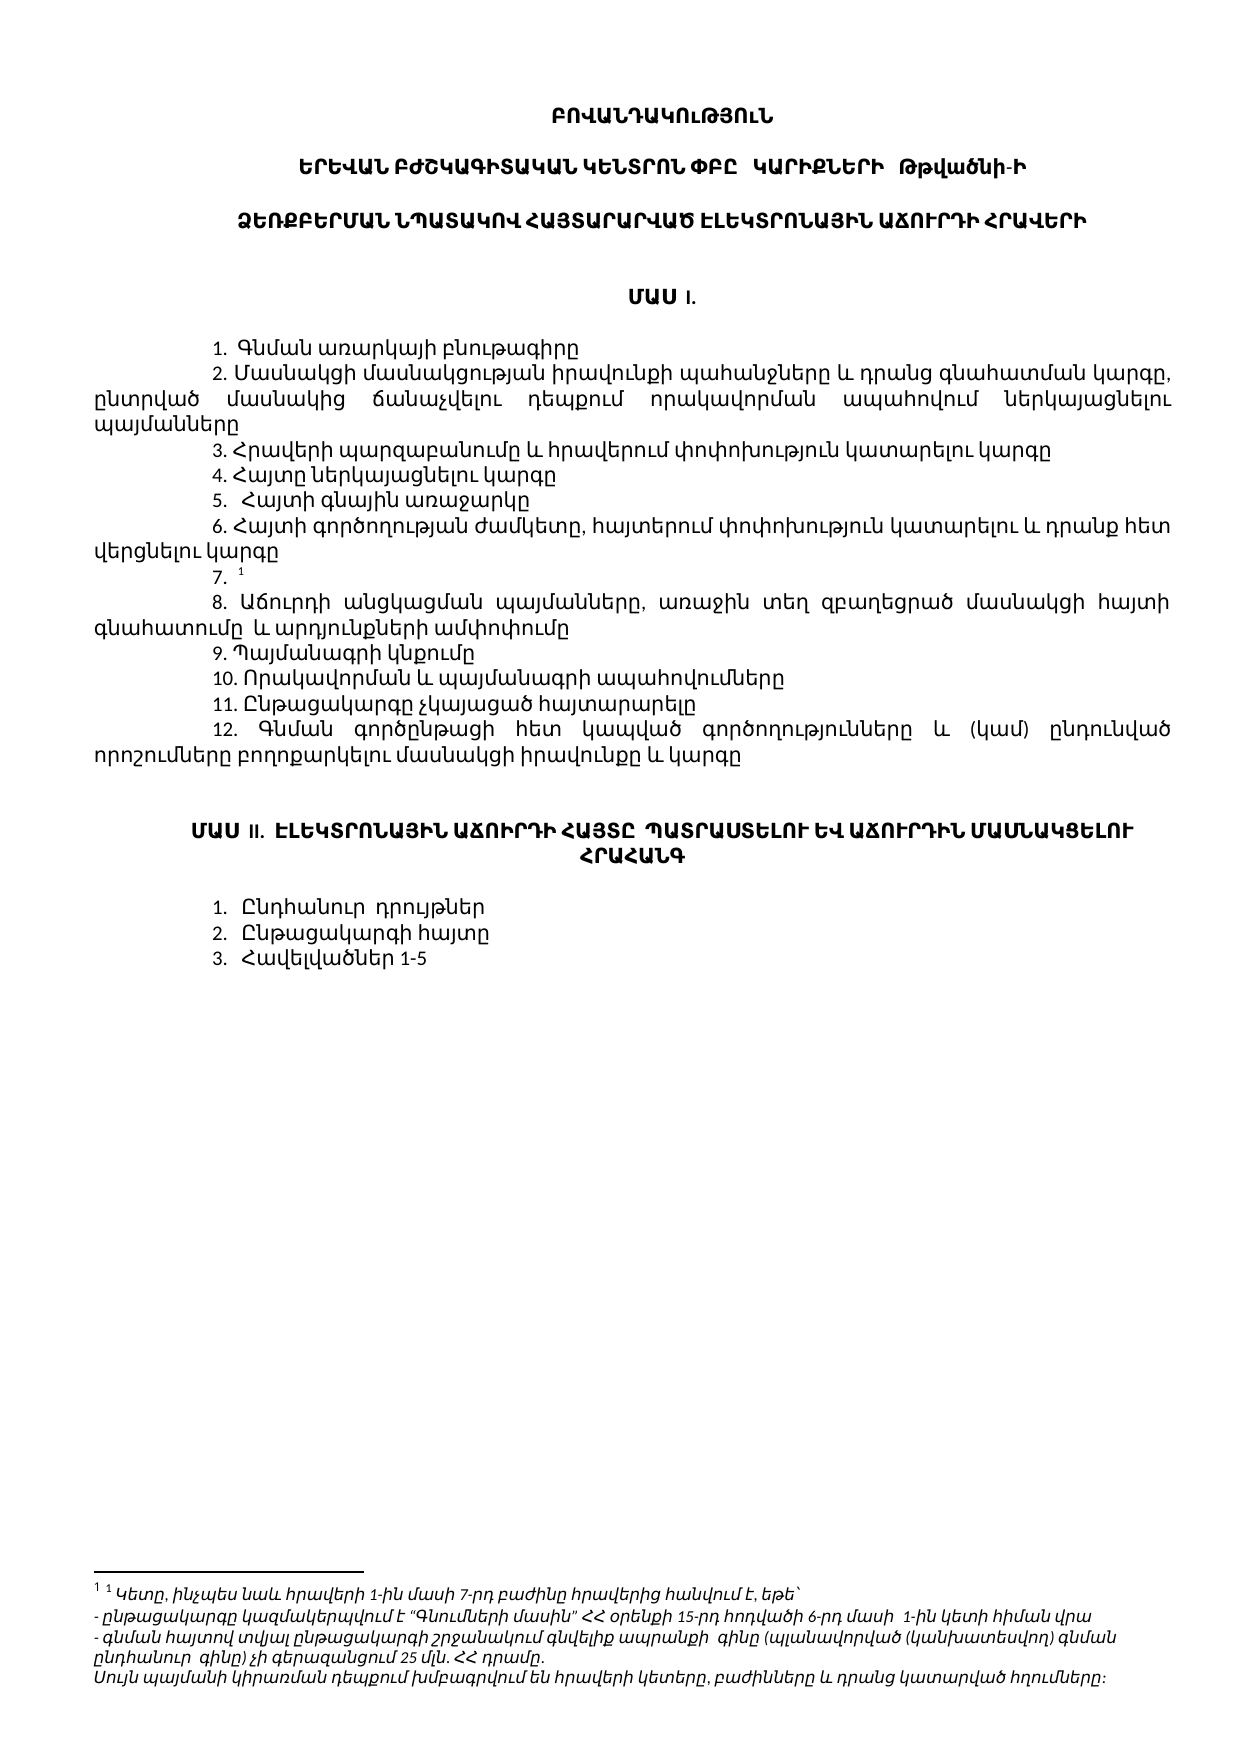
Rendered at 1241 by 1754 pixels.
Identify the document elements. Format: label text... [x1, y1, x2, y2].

text 3. Հավելվածներ 1-5 [94, 945, 1171, 971]
text ԵՐԵՎԱՆ ԲԺՇԿԱԳԻՏԱԿԱՆ ԿԵՆՏՐՈՆ ՓԲԸ ԿԱՐԻՔՆԵՐԻ Թթվածնի-Ի [94, 154, 1171, 179]
text 9. Պայմանագրի կնքումը [94, 640, 1171, 666]
text 8. Աճուրդի անցկացման պայմանները, առաջին տեղ զբաղեցրած մասնակցի հայտի գնահատումը և արդյունքների ամփոփումը [94, 589, 1171, 640]
text 12. Գնման գործընթացի հետ կապված գործողությունները և (կամ) ընդունված որոշումները բողոքարկելու մասնակցի իրավունքը և կարգը [94, 716, 1171, 767]
text ՄԱՍ II. ԷԼԵԿՏՐՈՆԱՅԻՆ ԱՃՈԻՐԴԻ ՀԱՅՏԸ ՊԱՏՐԱՍՏԵԼՈՒ ԵՎ ԱՃՈՒՐԴԻՆ ՄԱՍՆԱԿՑԵԼՈՒ ՀՐԱՀԱՆԳ [94, 818, 1171, 869]
text 3. Հրավերի պարզաբանումը և հրավերում փոփոխություն կատարելու կարգը [94, 437, 1171, 462]
text 10. Որակավորման և պայմանագրի ապահովումները [94, 666, 1171, 691]
text 6. Հայտի գործողության ժամկետը, հայտերում փոփոխություն կատարելու և դրանք հետ վերցնելու կարգը [94, 513, 1171, 564]
text ՁԵՌՔԲԵՐՄԱՆ ՆՊԱՏԱԿՈՎ ՀԱՅՏԱՐԱՐՎԱԾ ԷԼԵԿՏՐՈՆԱՅԻՆ ԱՃՈՒՐԴԻ ՀՐԱՎԵՐԻ [94, 208, 1171, 233]
text 1. Գնման առարկայի բնութագիրը [94, 335, 1171, 361]
text 7. 1 [94, 564, 1171, 589]
text 11. Ընթացակարգը չկայացած հայտարարելը [94, 691, 1171, 716]
text ՄԱՍ I. [94, 284, 1171, 310]
text 4. Հայտը ներկայացնելու կարգը [94, 462, 1171, 488]
text 5. Հայտի գնային առաջարկը [94, 488, 1171, 513]
text 2. Մասնակցի մասնակցության իրավունքի պահանջները և դրանց գնահատման կարգը, ընտրված մասնակից ճանաչվելու դեպքում որակավորման ապահովում ներկայացնելու պայմանները [94, 361, 1171, 437]
text ԲՈՎԱՆԴԱԿՈւԹՅՈւՆ [94, 103, 1171, 128]
text 2. Ընթացակարգի հայտը [94, 920, 1171, 945]
text 1. Ընդհանուր դրույթներ [94, 894, 1171, 920]
